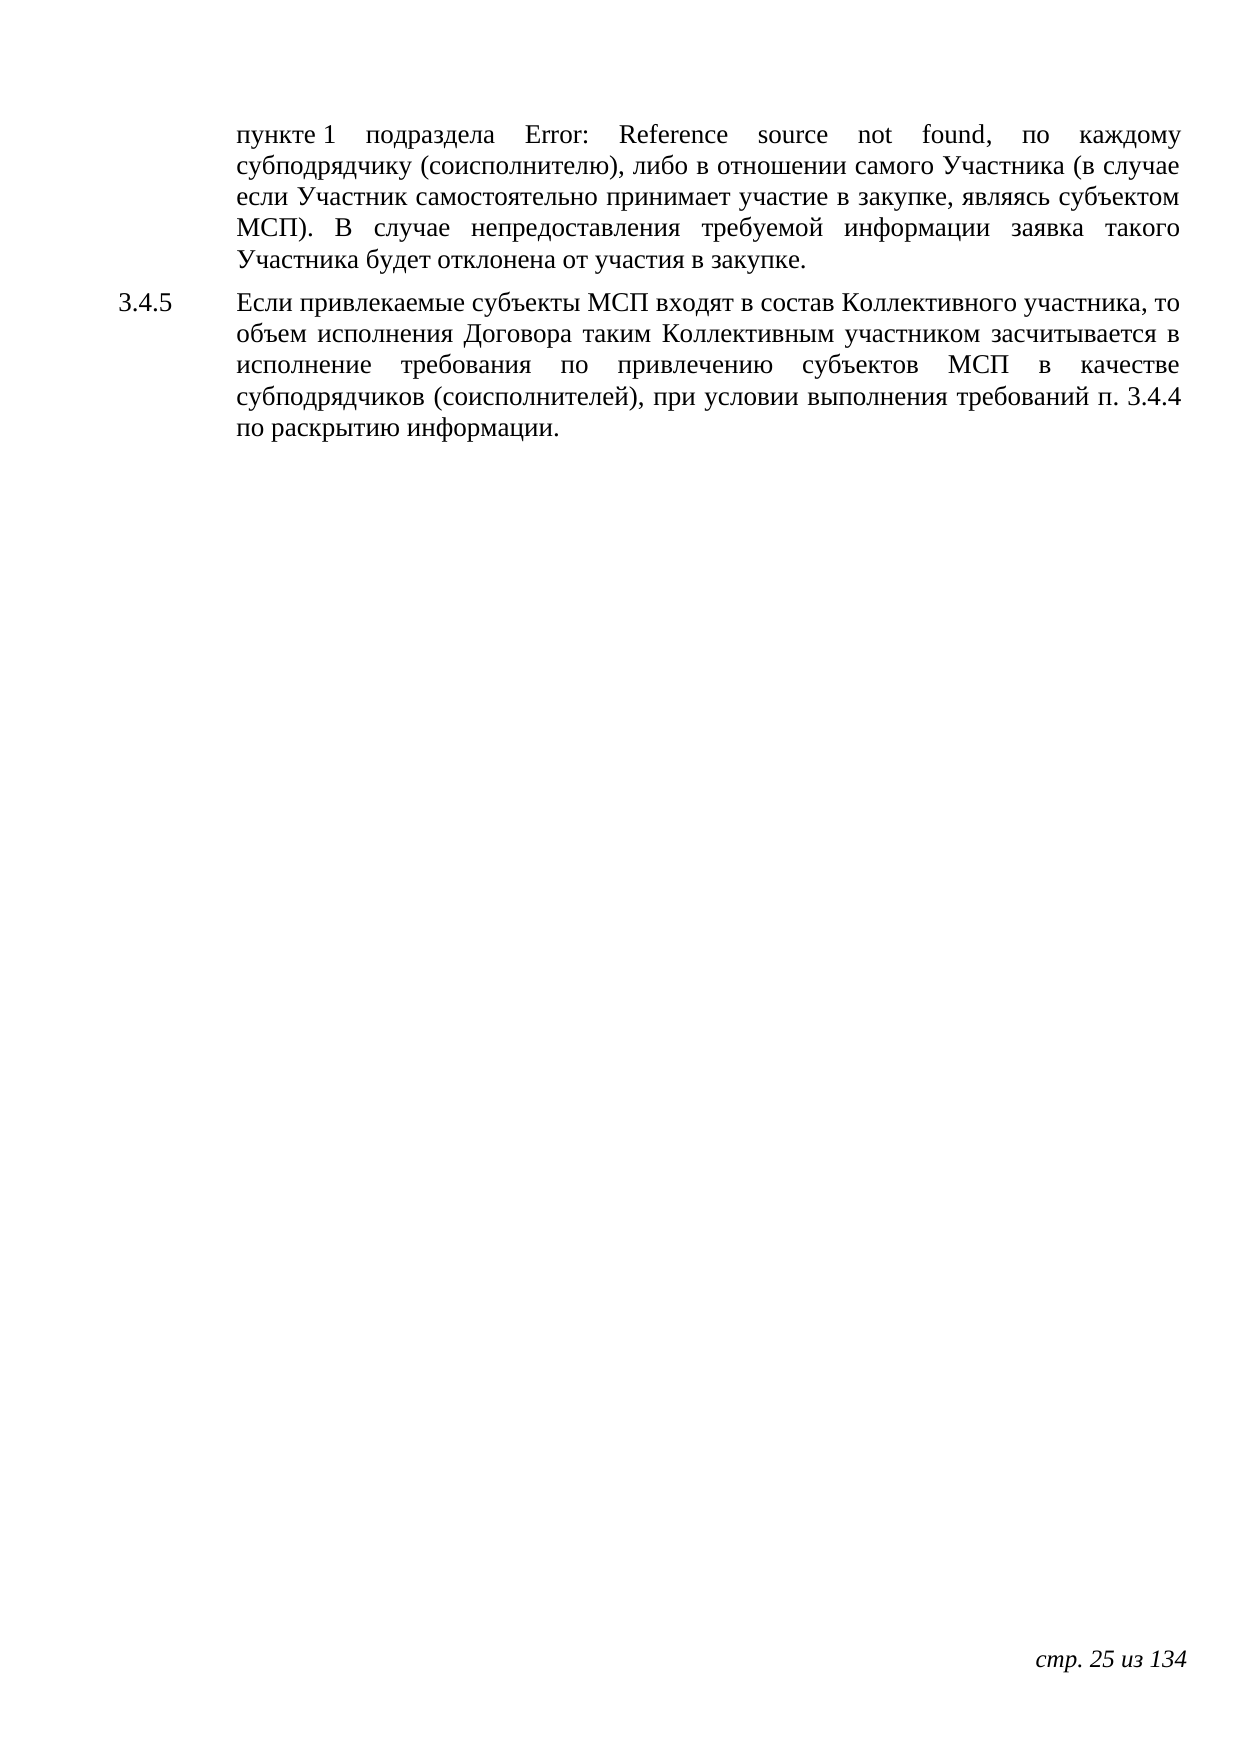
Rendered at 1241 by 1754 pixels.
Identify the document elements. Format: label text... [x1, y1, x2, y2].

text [118, 118, 1181, 274]
text Если привлекаемые субъекты МСП входят в состав Коллективного участника, то объем исполнения Договора таким Коллективным участником засчитывается в исполнение требования по привлечению субъектов МСП в качестве субподрядчиков (соисполнителей), при условии выполнения требований п. 3.4.4 по раскрытию информации. [118, 286, 1181, 442]
